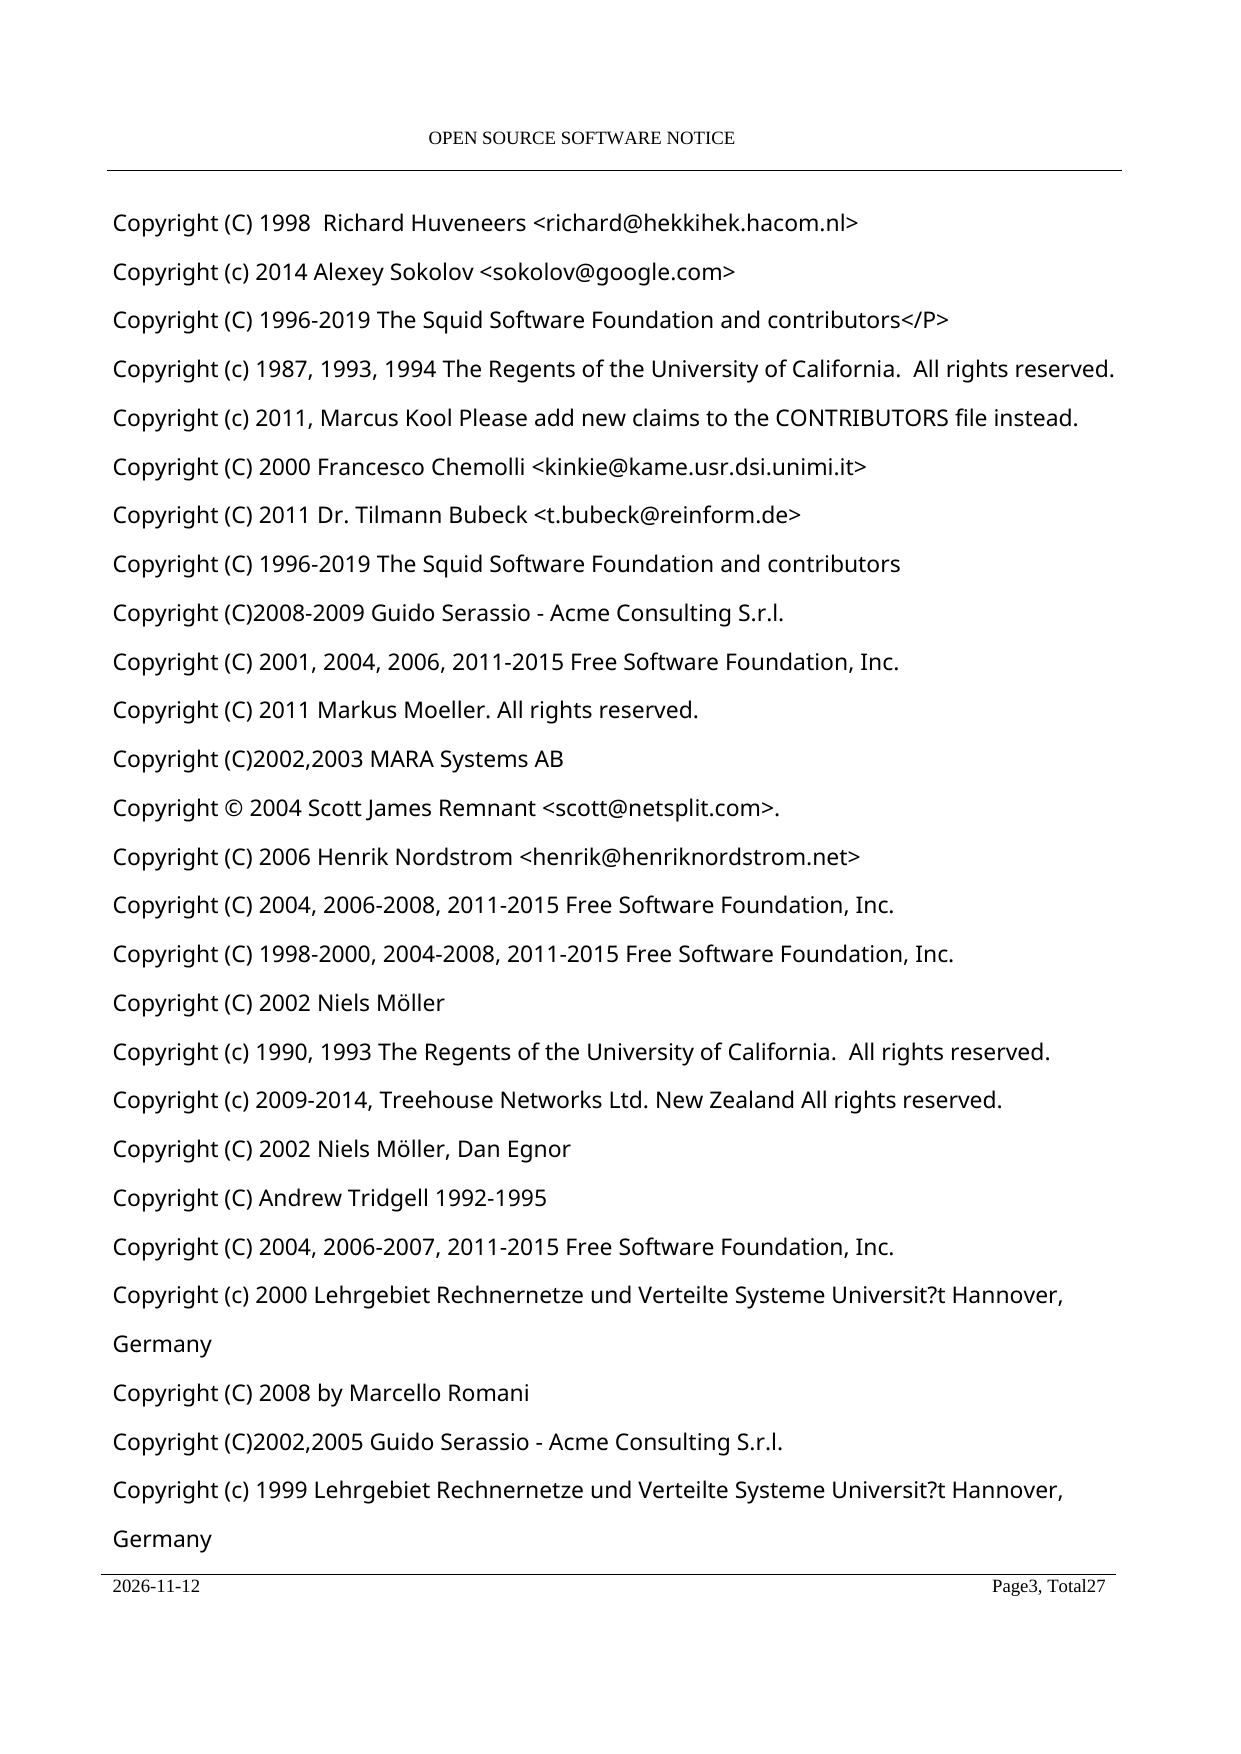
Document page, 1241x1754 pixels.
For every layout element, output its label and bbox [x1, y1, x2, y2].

text [112, 206, 1128, 1555]
